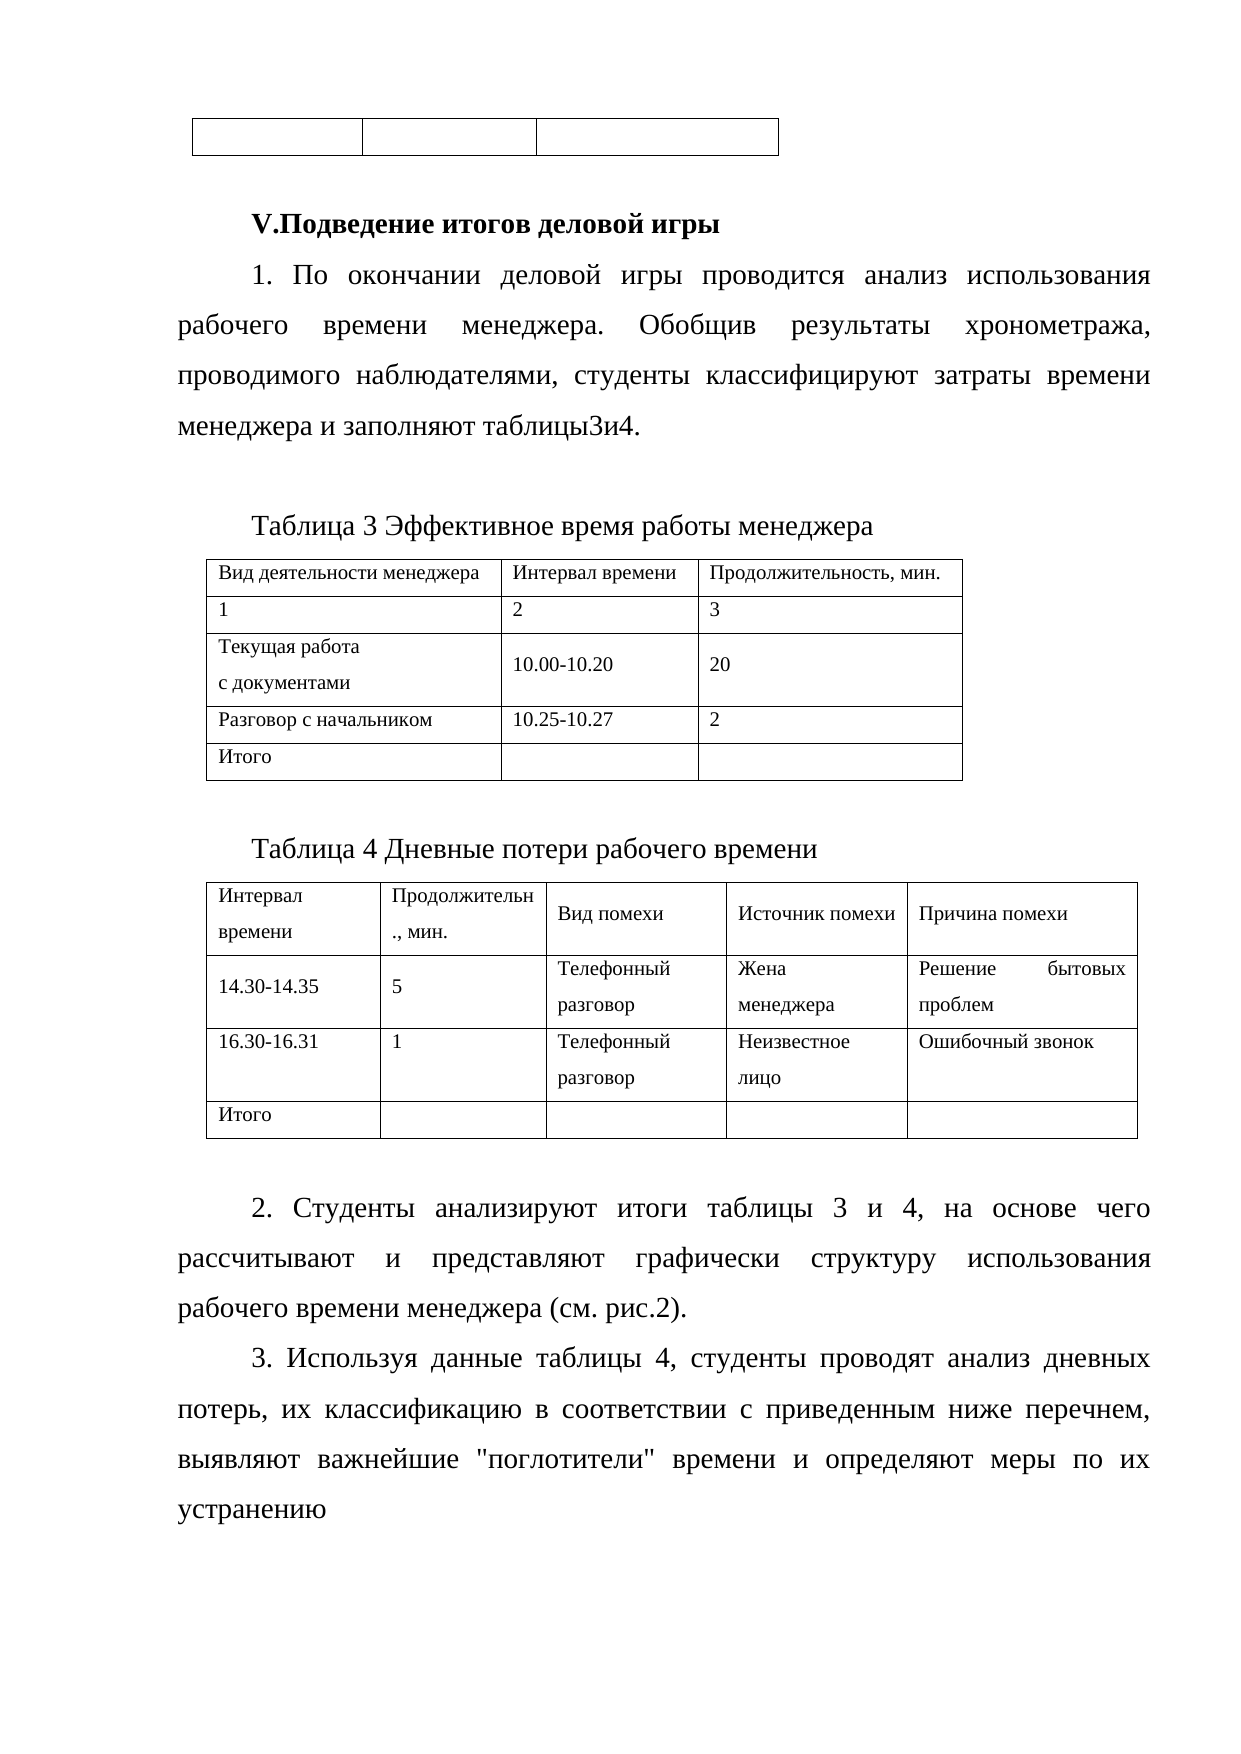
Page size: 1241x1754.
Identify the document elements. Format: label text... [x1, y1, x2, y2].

table_cell Итого [207, 744, 501, 780]
table_header Вид помехи [547, 883, 726, 955]
text 2. Студенты анализируют итоги таблицы 3 и 4, на основе чего рассчитывают и представляют графически структуру использования рабочего времени менеджера (см. рис.2). [177, 1190, 1152, 1324]
table_cell [547, 1102, 726, 1138]
table_cell 1 [207, 597, 501, 633]
table_cell Ошибочный звонок [908, 1029, 1137, 1101]
table_cell Разговор с начальником [207, 707, 501, 743]
table_cell 20 [699, 634, 962, 706]
table_cell 16.30-16.31 [207, 1029, 380, 1101]
table_header Источник помехи [727, 883, 907, 955]
table_cell Решение бытовых проблем [908, 956, 1137, 1028]
table_header Продолжительность, мин. [699, 560, 962, 596]
table_cell 10.00-10.20 [502, 634, 698, 706]
table_cell 2 [502, 597, 698, 633]
text 1. По окончании деловой игры проводится анализ использования рабочего времени менеджера. Обобщив результаты хронометража, проводимого наблюдателями, студенты классифицируют затраты времени менеджера и заполняют таблицы3и4. [177, 257, 1152, 441]
table_cell 10.25-10.27 [502, 707, 698, 743]
table_cell [363, 119, 536, 155]
text Таблица 3 Эффективное время работы менеджера [177, 508, 1152, 542]
table_header Интервал времени [502, 560, 698, 596]
subtitle V.Подведение итогов деловой игры [177, 207, 1152, 240]
table_cell 14.30-14.35 [207, 956, 380, 1028]
text Таблица 4 Дневные потери рабочего времени [177, 832, 1152, 865]
table_cell Текущая работа с документами [207, 634, 501, 706]
table_cell [193, 119, 362, 155]
table_cell [502, 744, 698, 780]
table_cell 3 [699, 597, 962, 633]
table_cell Телефонный разговор [547, 956, 726, 1028]
table_cell Телефонный разговор [547, 1029, 726, 1101]
table_cell Неизвестное лицо [727, 1029, 907, 1101]
table_cell [908, 1102, 1137, 1138]
table_cell 5 [381, 956, 546, 1028]
table_header Вид деятельности менеджера [207, 560, 501, 596]
table_header Причина помехи [908, 883, 1137, 955]
text 3. Используя данные таблицы 4, студенты проводят анализ дневных потерь, их классификацию в соответствии с приведенным ниже перечнем, выявляют важнейшие "поглотители" времени и определяют меры по их устранению [177, 1341, 1152, 1525]
table_cell [727, 1102, 907, 1138]
table_header Продолжительн., мин. [381, 883, 546, 955]
table_cell 2 [699, 707, 962, 743]
table_cell [699, 744, 962, 780]
table_cell Итого [207, 1102, 380, 1138]
table_header Интервал времени [207, 883, 380, 955]
table_cell Жена менеджера [727, 956, 907, 1028]
table_cell [537, 119, 778, 155]
table_cell [381, 1102, 546, 1138]
table_cell 1 [381, 1029, 546, 1101]
